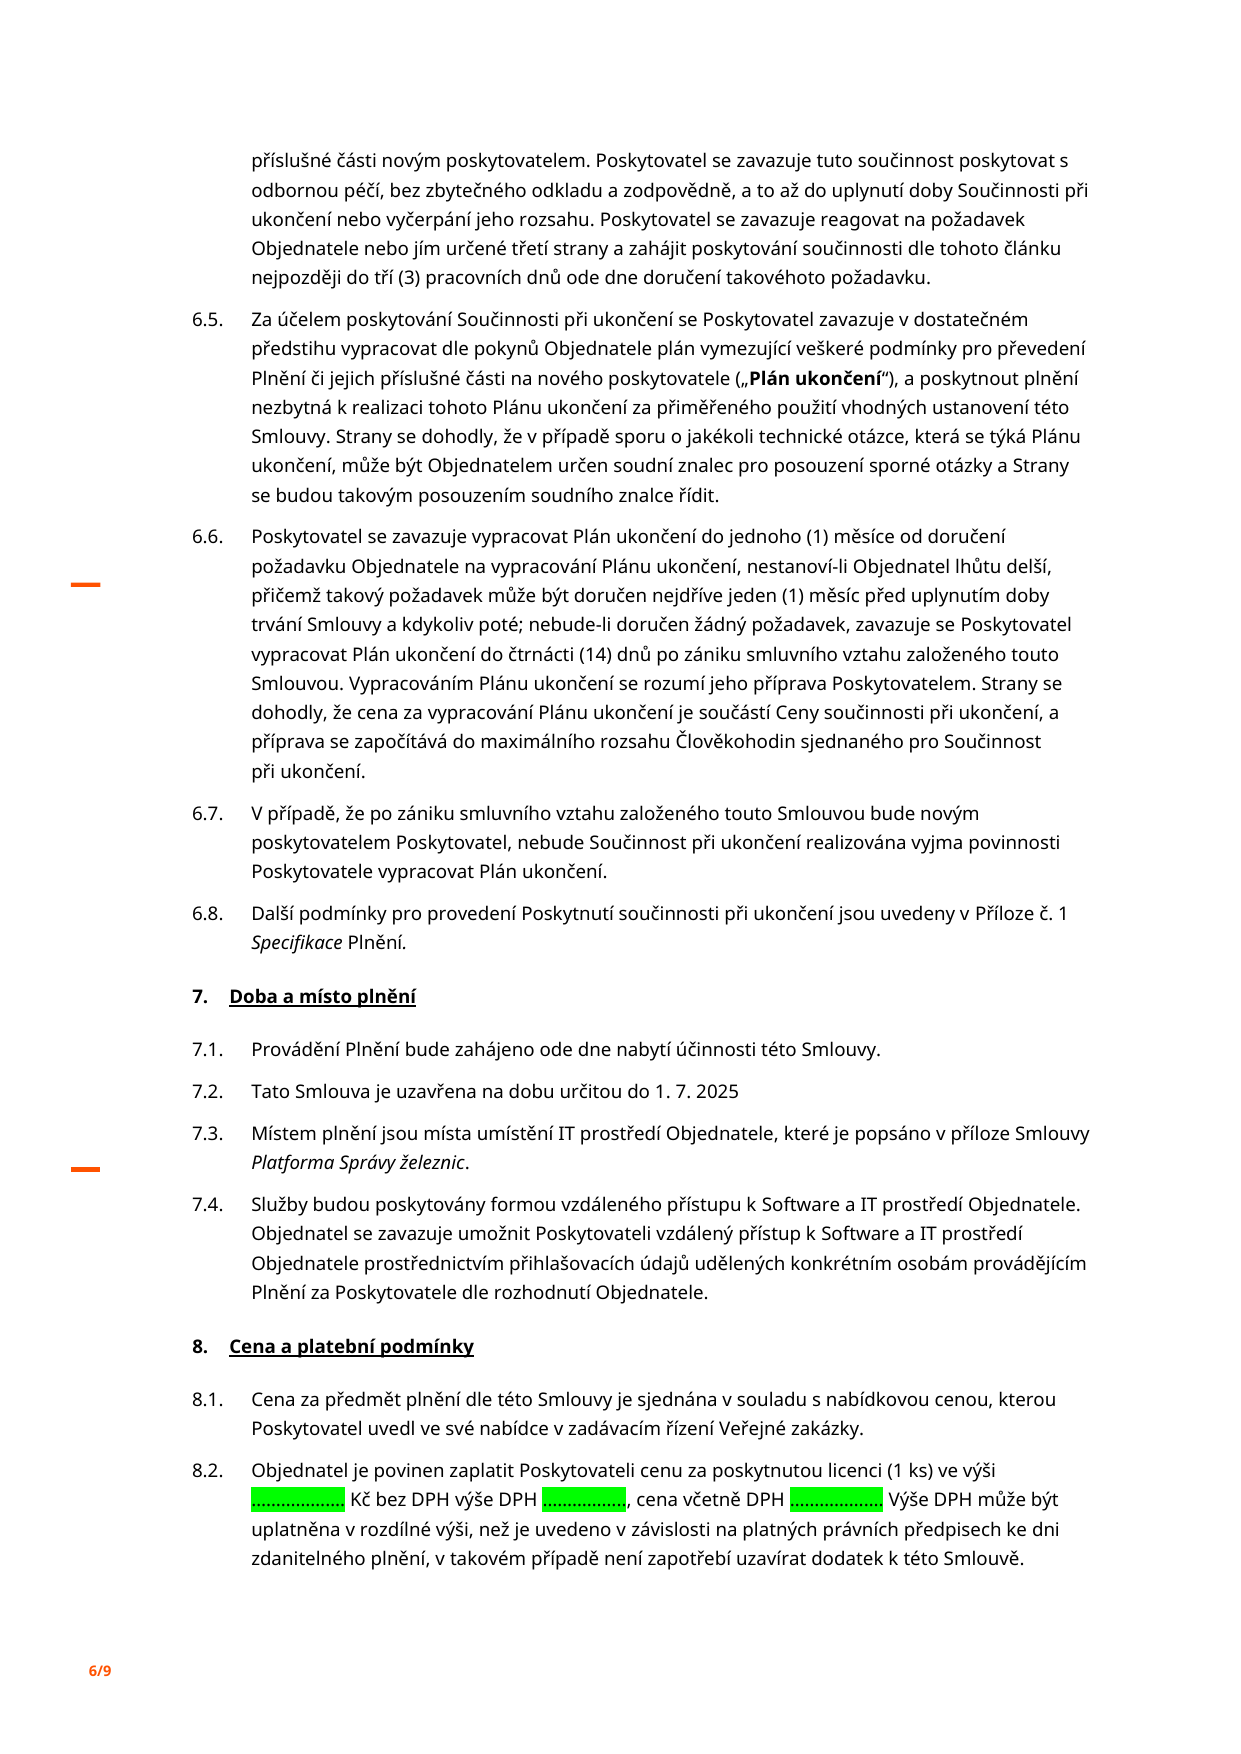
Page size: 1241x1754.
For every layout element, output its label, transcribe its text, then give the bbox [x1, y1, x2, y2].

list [192, 148, 1093, 290]
list Tato Smlouva je uzavřena na dobu určitou do 1. 7. 2025 [192, 1078, 1093, 1104]
subtitle Doba a místo plnění [192, 984, 1093, 1009]
list Poskytovatel se zavazuje vypracovat Plán ukončení do jednoho (1) měsíce od doručení požadavku Objednatele na vypracování Plánu ukončení, nestanoví-li Objednatel lhůtu delší, přičemž takový požadavek může být doručen nejdříve jeden (1) měsíc před uplynutím doby trvání Smlouvy a kdykoliv poté; nebude-li doručen žádný požadavek, zavazuje se Poskytovatel vypracovat Plán ukončení do čtrnácti (14) dnů po zániku smluvního vztahu založeného touto Smlouvou. Vypracováním Plánu ukončení se rozumí jeho příprava Poskytovatelem. Strany se dohodly, že cena za vypracování Plánu ukončení je součástí Ceny součinnosti při ukončení, a příprava se započítává do maximálního rozsahu Člověkohodin sjednaného pro Součinnost při ukončení. [192, 524, 1093, 783]
list Místem plnění jsou místa umístění IT prostředí Objednatele, které je popsáno v příloze Smlouvy Platforma Správy železnic. [192, 1120, 1093, 1175]
list Provádění Plnění bude zahájeno ode dne nabytí účinnosti této Smlouvy. [192, 1037, 1093, 1062]
list Cena za předmět plnění dle této Smlouvy je sjednána v souladu s nabídkovou cenou, kterou Poskytovatel uvedl ve své nabídce v zadávacím řízení Veřejné zakázky. [192, 1386, 1093, 1441]
list Za účelem poskytování Součinnosti při ukončení se Poskytovatel zavazuje v dostatečném předstihu vypracovat dle pokynů Objednatele plán vymezující veškeré podmínky pro převedení Plnění či jejich příslušné části na nového poskytovatele („Plán ukončení“), a poskytnout plnění nezbytná k realizaci tohoto Plánu ukončení za přiměřeného použití vhodných ustanovení této Smlouvy. Strany se dohodly, že v případě sporu o jakékoli technické otázce, která se týká Plánu ukončení, může být Objednatelem určen soudní znalec pro posouzení sporné otázky a Strany se budou takovým posouzením soudního znalce řídit. [192, 306, 1093, 508]
list Služby budou poskytovány formou vzdáleného přístupu k Software a IT prostředí Objednatele. Objednatel se zavazuje umožnit Poskytovateli vzdálený přístup k Software a IT prostředí Objednatele prostřednictvím přihlašovacích údajů udělených konkrétním osobám provádějícím Plnění za Poskytovatele dle rozhodnutí Objednatele. [192, 1191, 1093, 1304]
list Objednatel je povinen zaplatit Poskytovateli cenu za poskytnutou licenci (1 ks) ve výši ………………. Kč bez DPH výše DPH …………….., cena včetně DPH ………………. Výše DPH může být uplatněna v rozdílné výši, než je uvedeno v závislosti na platných právních předpisech ke dni zdanitelného plnění, v takovém případě není zapotřebí uzavírat dodatek k této Smlouvě. [192, 1457, 1093, 1571]
list V případě, že po zániku smluvního vztahu založeného touto Smlouvou bude novým poskytovatelem Poskytovatel, nebude Součinnost při ukončení realizována vyjma povinnosti Poskytovatele vypracovat Plán ukončení. [192, 800, 1093, 884]
list Další podmínky pro provedení Poskytnutí součinnosti při ukončení jsou uvedeny v Příloze č. 1 Specifikace Plnění. [192, 900, 1093, 955]
subtitle Cena a platební podmínky [192, 1333, 1093, 1359]
